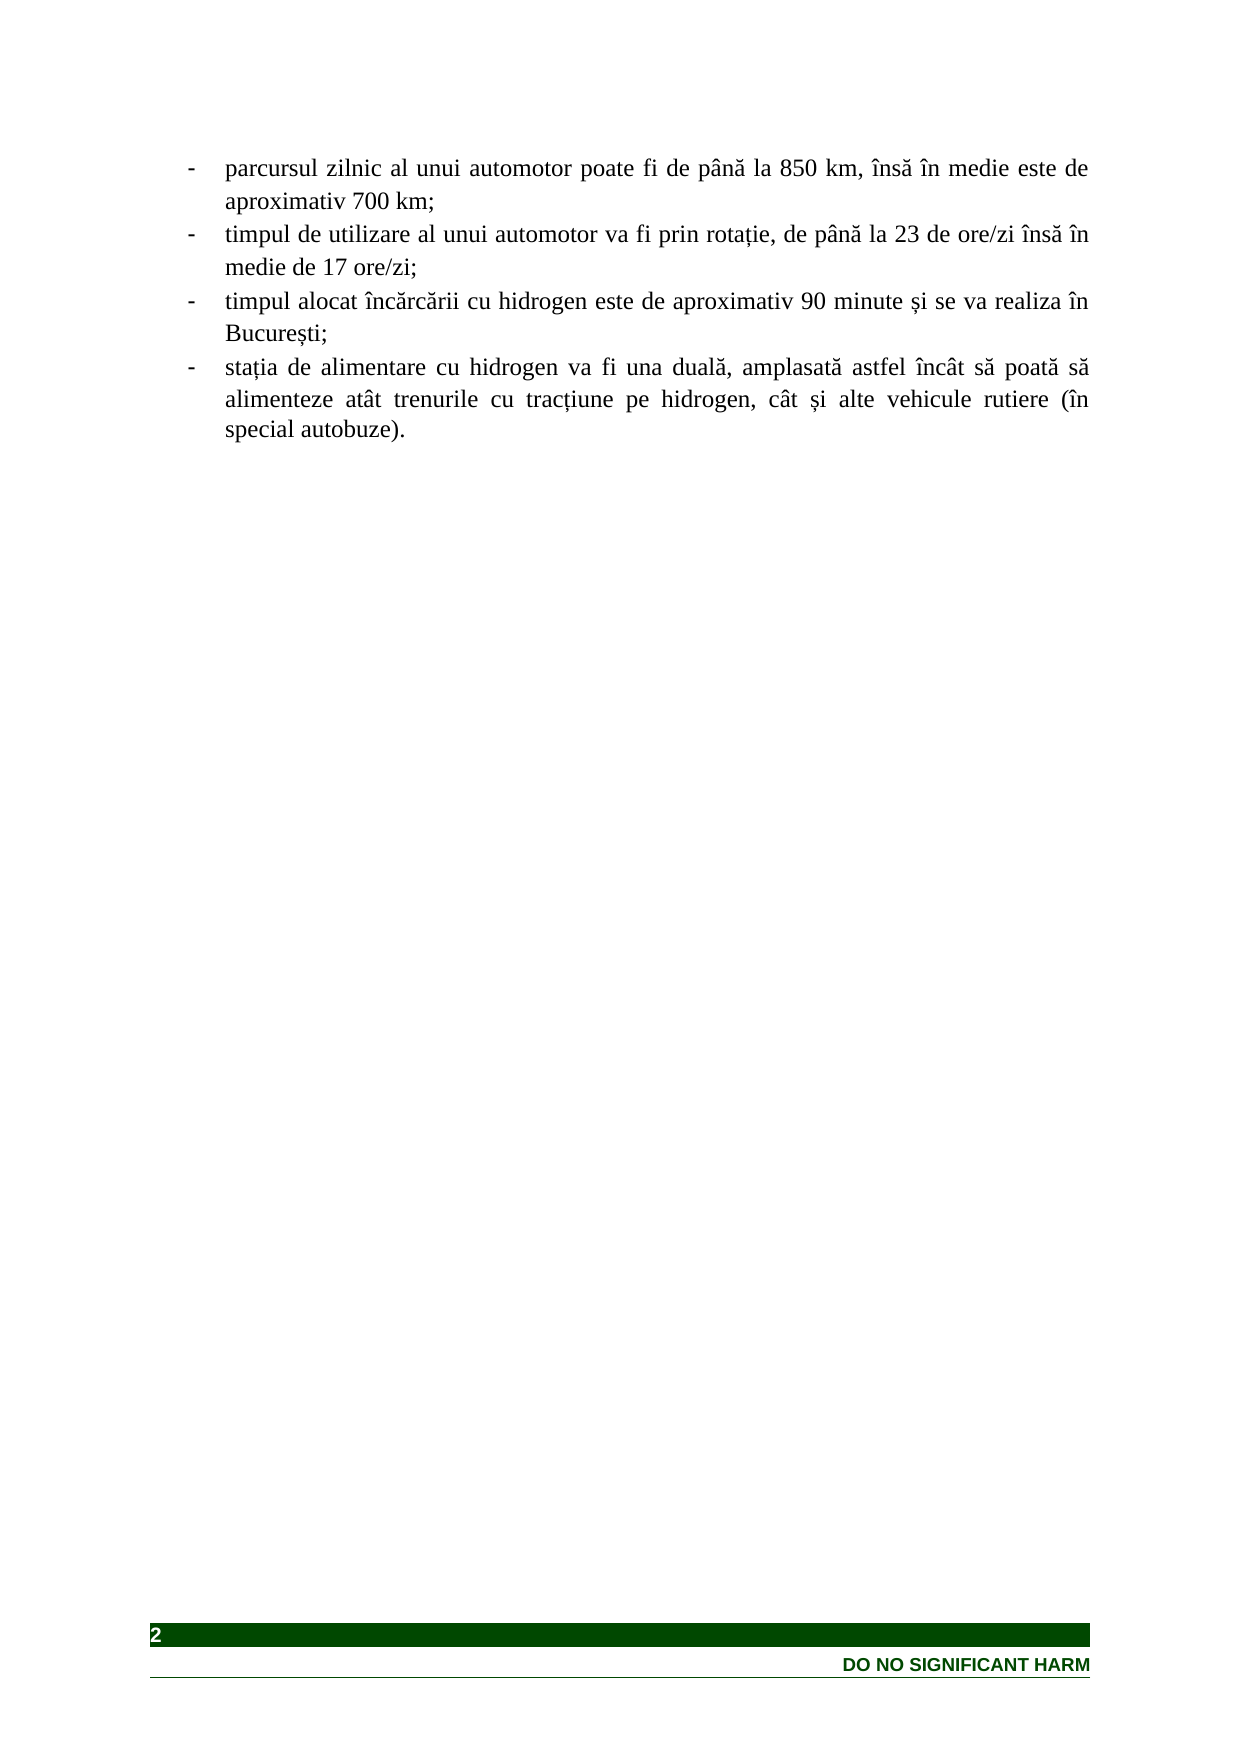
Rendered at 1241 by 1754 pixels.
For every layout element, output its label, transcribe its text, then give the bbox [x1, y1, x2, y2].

list stația de alimentare cu hidrogen va fi una duală, amplasată astfel încât să poată să alimenteze atât trenurile cu tracțiune pe hidrogen, cât și alte vehicule rutiere (în special autobuze). [187, 348, 1090, 443]
list parcursul zilnic al unui automotor poate fi de până la 850 km, însă în medie este de aproximativ 700 km; [187, 150, 1090, 214]
list timpul de utilizare al unui automotor va fi prin rotație, de până la 23 de ore/zi însă în medie de 17 ore/zi; [187, 216, 1090, 281]
list timpul alocat încărcării cu hidrogen este de aproximativ 90 minute și se va realiza în București; [187, 282, 1090, 347]
